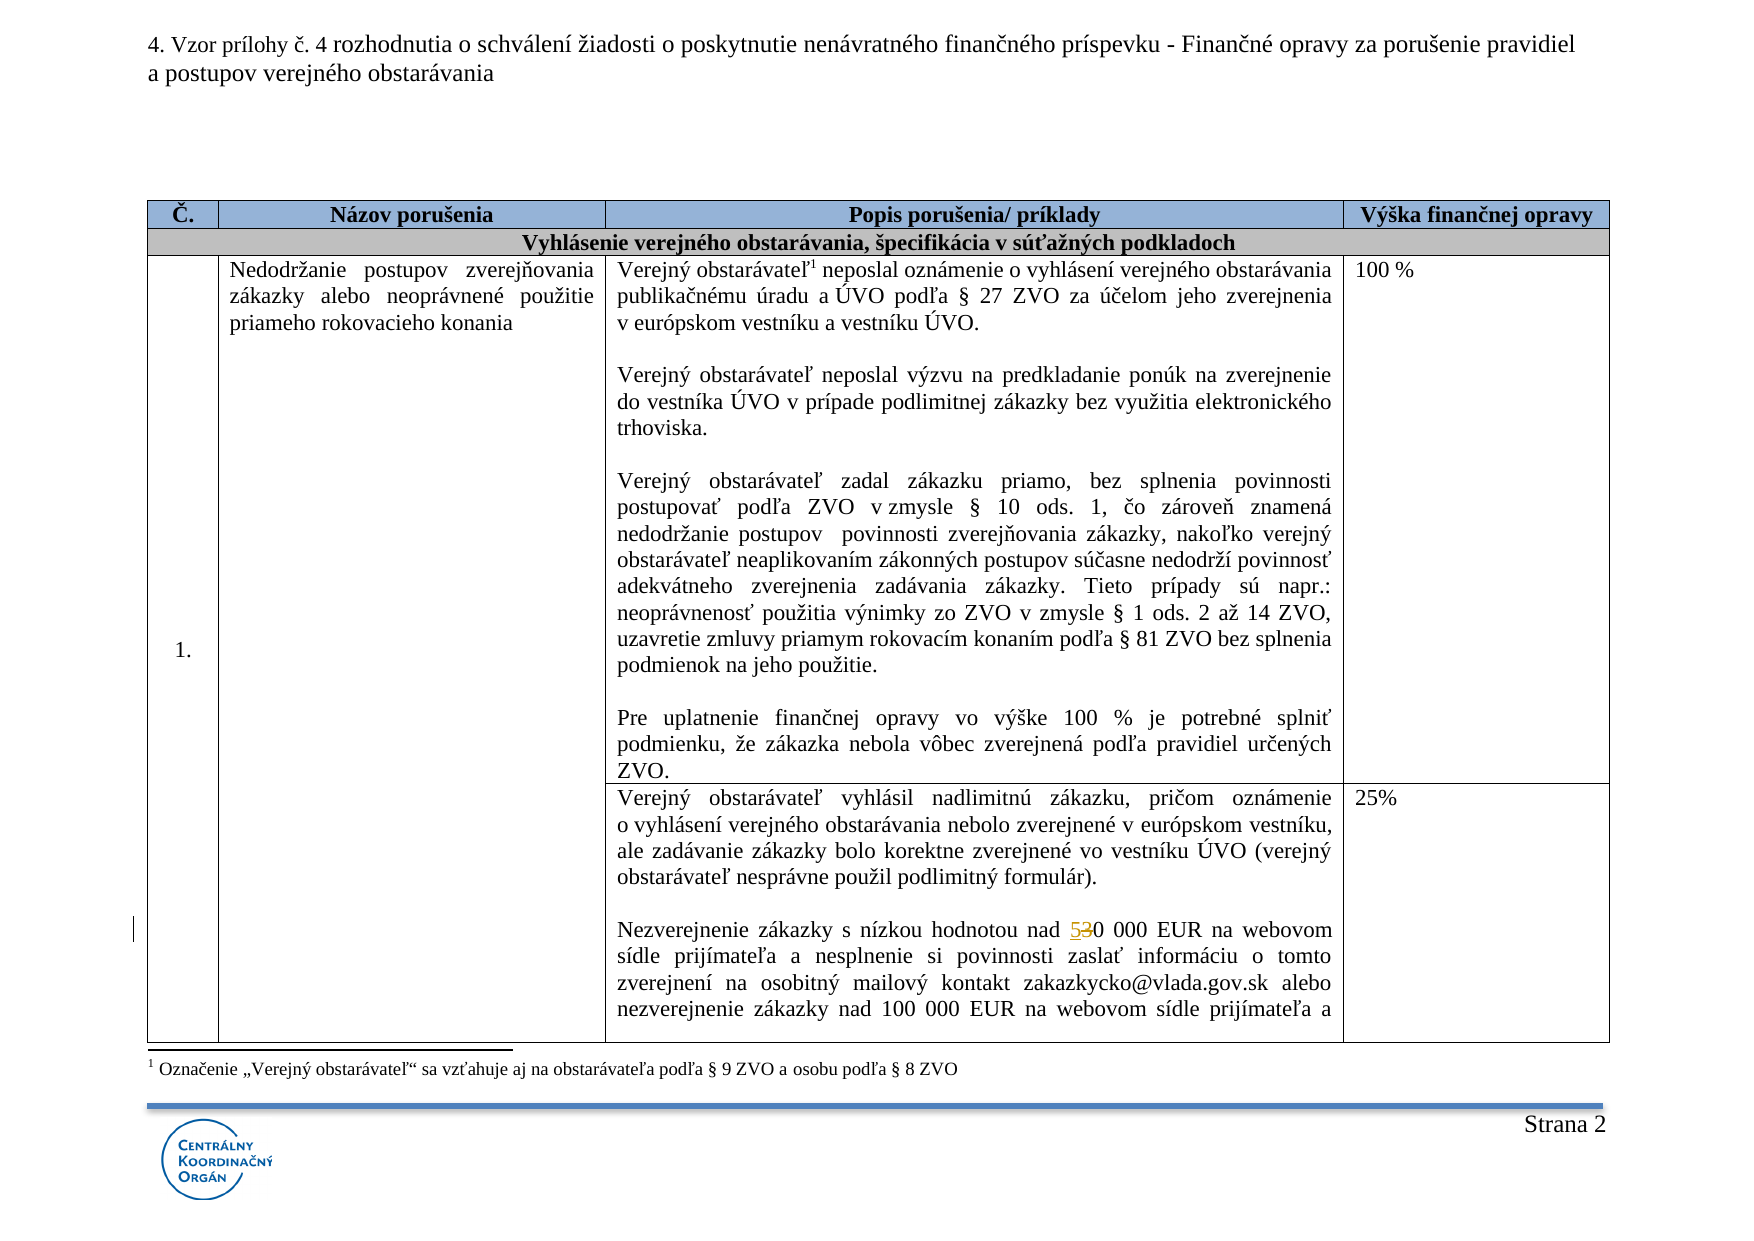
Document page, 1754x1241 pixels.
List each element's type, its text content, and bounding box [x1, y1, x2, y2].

table_cell 25% [1344, 784, 1609, 1042]
table_cell 100 % [1344, 256, 1609, 783]
table_header Názov porušenia [219, 201, 605, 228]
table_cell Verejný obstarávateľ neposlal oznámenie o vyhlásení verejného obstarávania publikačnému úradu a ÚVO podľa § 27 ZVO za účelom jeho zverejnenia v európskom vestníku a vestníku ÚVO. Verejný obstarávateľ neposlal výzvu na predkladanie ponúk na zverejnenie do vestníka ÚVO v prípade podlimitnej zákazky bez využitia elektronického trhoviska. Verejný obstarávateľ zadal zákazku priamo, bez splnenia povinnosti postupovať podľa ZVO v zmysle § 10 ods. 1, čo zároveň znamená nedodržanie postupov povinnosti zverejňovania zákazky, nakoľko verejný obstarávateľ neaplikovaním zákonných postupov súčasne nedodrží povinnosť adekvátneho zverejnenia zadávania zákazky. Tieto prípady sú napr.: neoprávnenosť použitia výnimky zo ZVO v zmysle § 1 ods. 2 až 14 ZVO, uzavretie zmluvy priamym rokovacím konaním podľa § 81 ZVO bez splnenia podmienok na jeho použitie. Pre uplatnenie finančnej opravy vo výške 100 % je potrebné splniť podmienku, že zákazka nebola vôbec zverejnená podľa pravidiel určených ZVO. [606, 256, 1343, 783]
table_cell 1. [148, 256, 218, 1042]
table_header Popis porušenia/ príklady [606, 201, 1343, 228]
table_header Výška finančnej opravy [1344, 201, 1609, 228]
table_header Č. [148, 201, 218, 228]
picture [159, 1117, 272, 1199]
table_cell Vyhlásenie verejného obstarávania, špecifikácia v súťažných podkladoch [148, 229, 1609, 255]
table_cell Nedodržanie postupov zverejňovania zákazky alebo neoprávnené použitie priameho rokovacieho konania [219, 256, 605, 1042]
